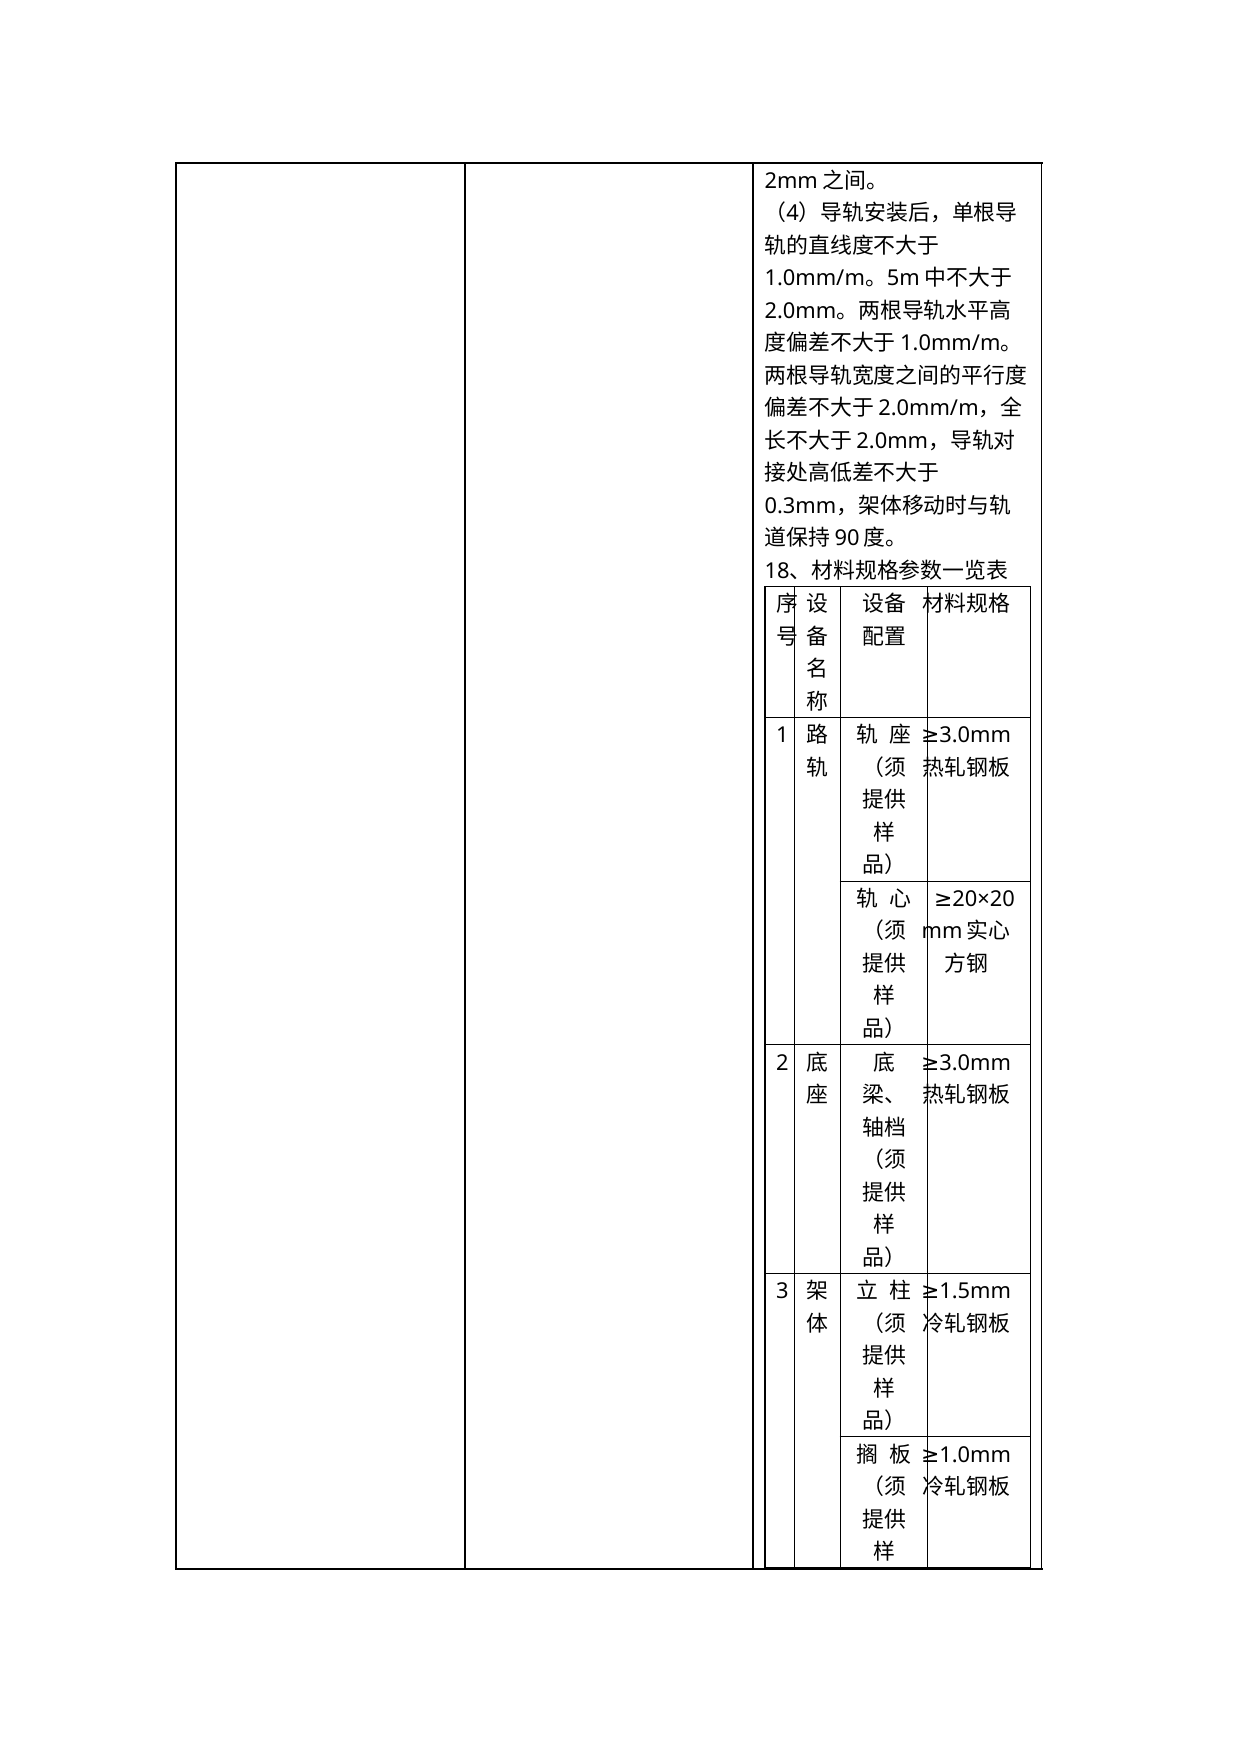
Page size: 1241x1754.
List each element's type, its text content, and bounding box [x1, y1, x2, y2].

table_cell 4 [466, 164, 752, 1568]
table_cell [177, 164, 464, 1568]
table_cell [754, 164, 1041, 1568]
